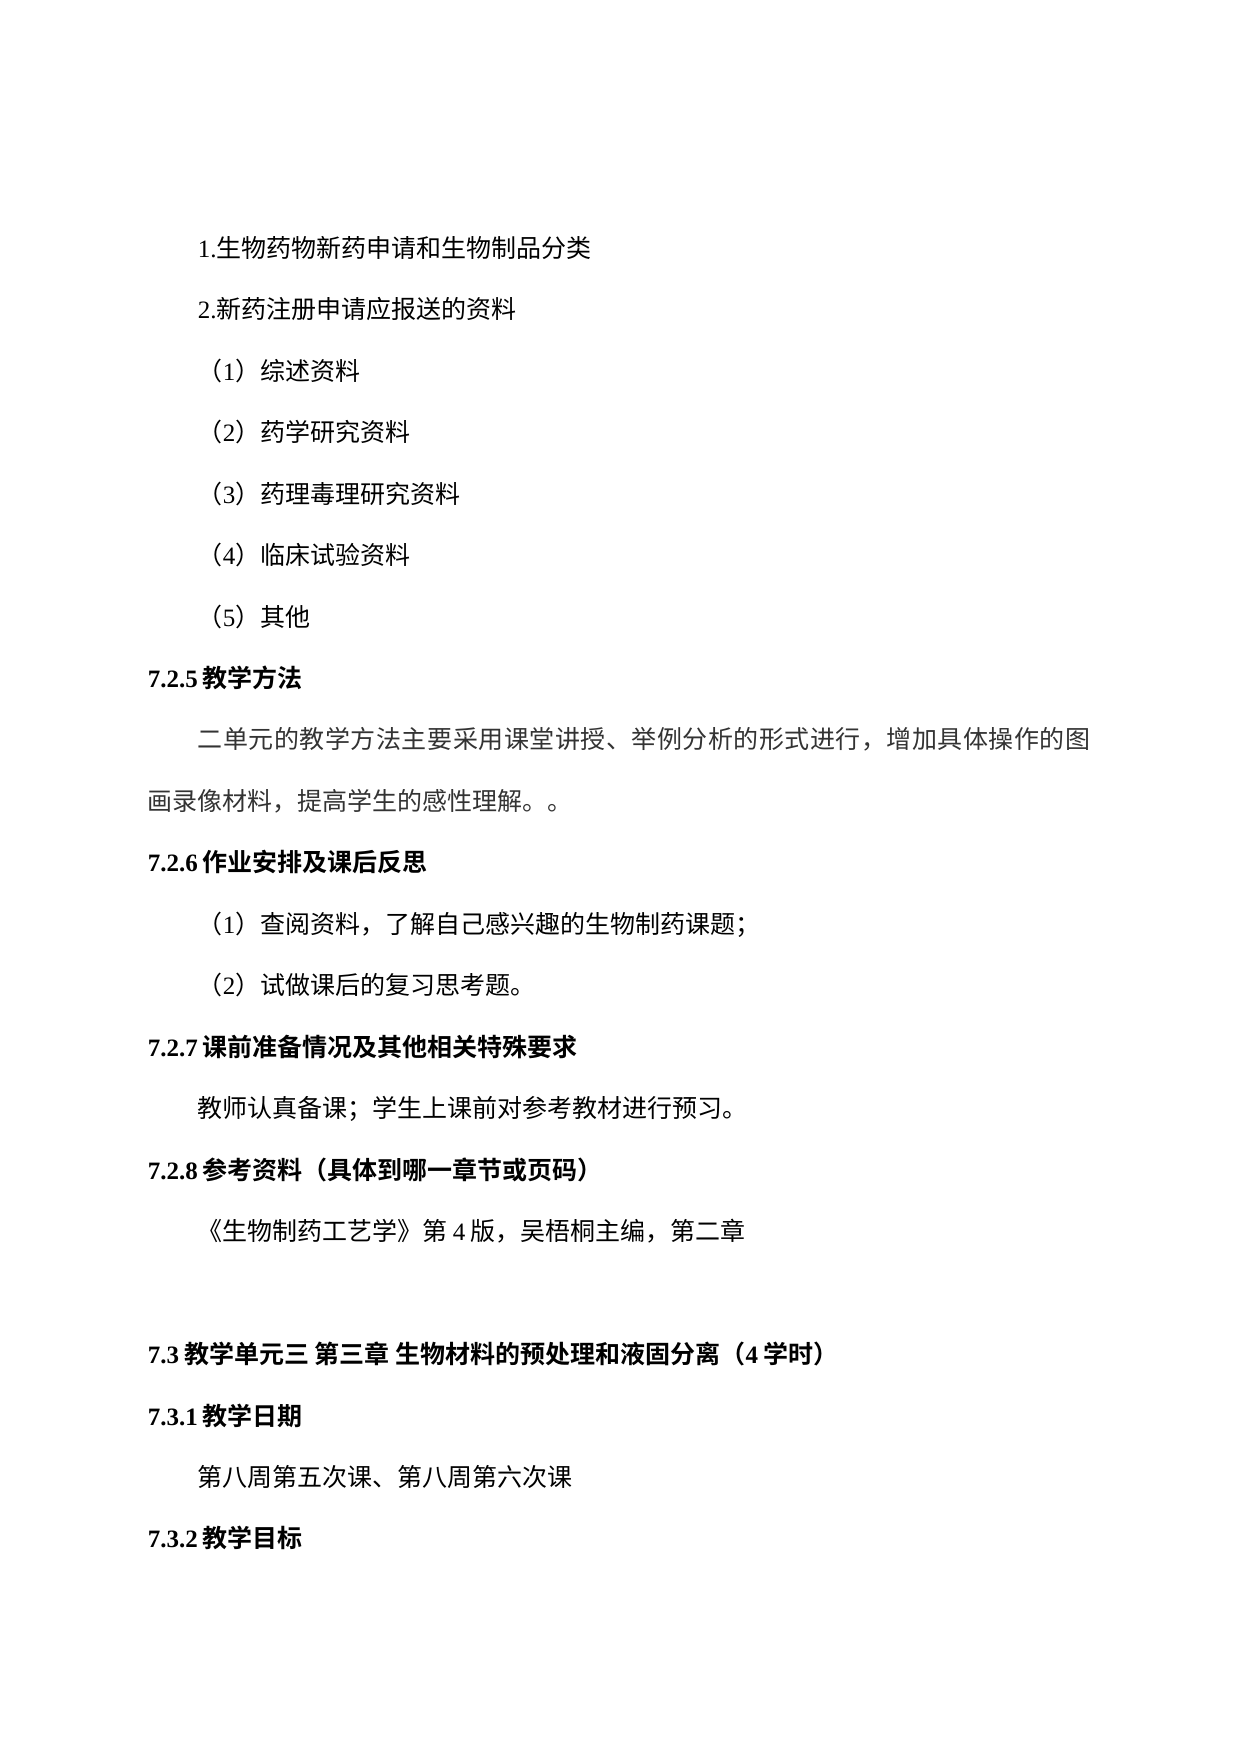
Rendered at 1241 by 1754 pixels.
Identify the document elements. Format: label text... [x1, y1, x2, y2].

text （2）药学研究资料 [148, 400, 1092, 462]
text 7.3.2教学目标 [148, 1506, 1092, 1568]
text 7.3教学单元三 第三章 生物材料的预处理和液固分离（4学时） [148, 1322, 1092, 1383]
text 教师认真备课；学生上课前对参考教材进行预习。 [148, 1076, 1092, 1138]
text （1）查阅资料，了解自己感兴趣的生物制药课题； [148, 892, 1092, 953]
text 7.2.8参考资料（具体到哪一章节或页码） [148, 1138, 1092, 1199]
text （1）综述资料 [148, 339, 1092, 400]
text 二单元的教学方法主要采用课堂讲授、举例分析的形式进行，增加具体操作的图画录像材料，提高学生的感性理解。。 [148, 707, 1092, 830]
text （5）其他 [148, 584, 1092, 646]
text （2）试做课后的复习思考题。 [148, 953, 1092, 1015]
text 7.3.1教学日期 [148, 1383, 1092, 1445]
text （3）药理毒理研究资料 [148, 462, 1092, 523]
text 1.生物药物新药申请和生物制品分类 [148, 216, 1092, 277]
text 《生物制药工艺学》第4版，吴梧桐主编，第二章 [148, 1199, 1092, 1261]
text 7.2.6作业安排及课后反思 [148, 830, 1092, 892]
text 2.新药注册申请应报送的资料 [148, 277, 1092, 339]
text （4）临床试验资料 [148, 523, 1092, 584]
text 7.2.7课前准备情况及其他相关特殊要求 [148, 1015, 1092, 1076]
text 第八周第五次课、第八周第六次课 [148, 1445, 1092, 1506]
text 7.2.5教学方法 [148, 646, 1092, 707]
